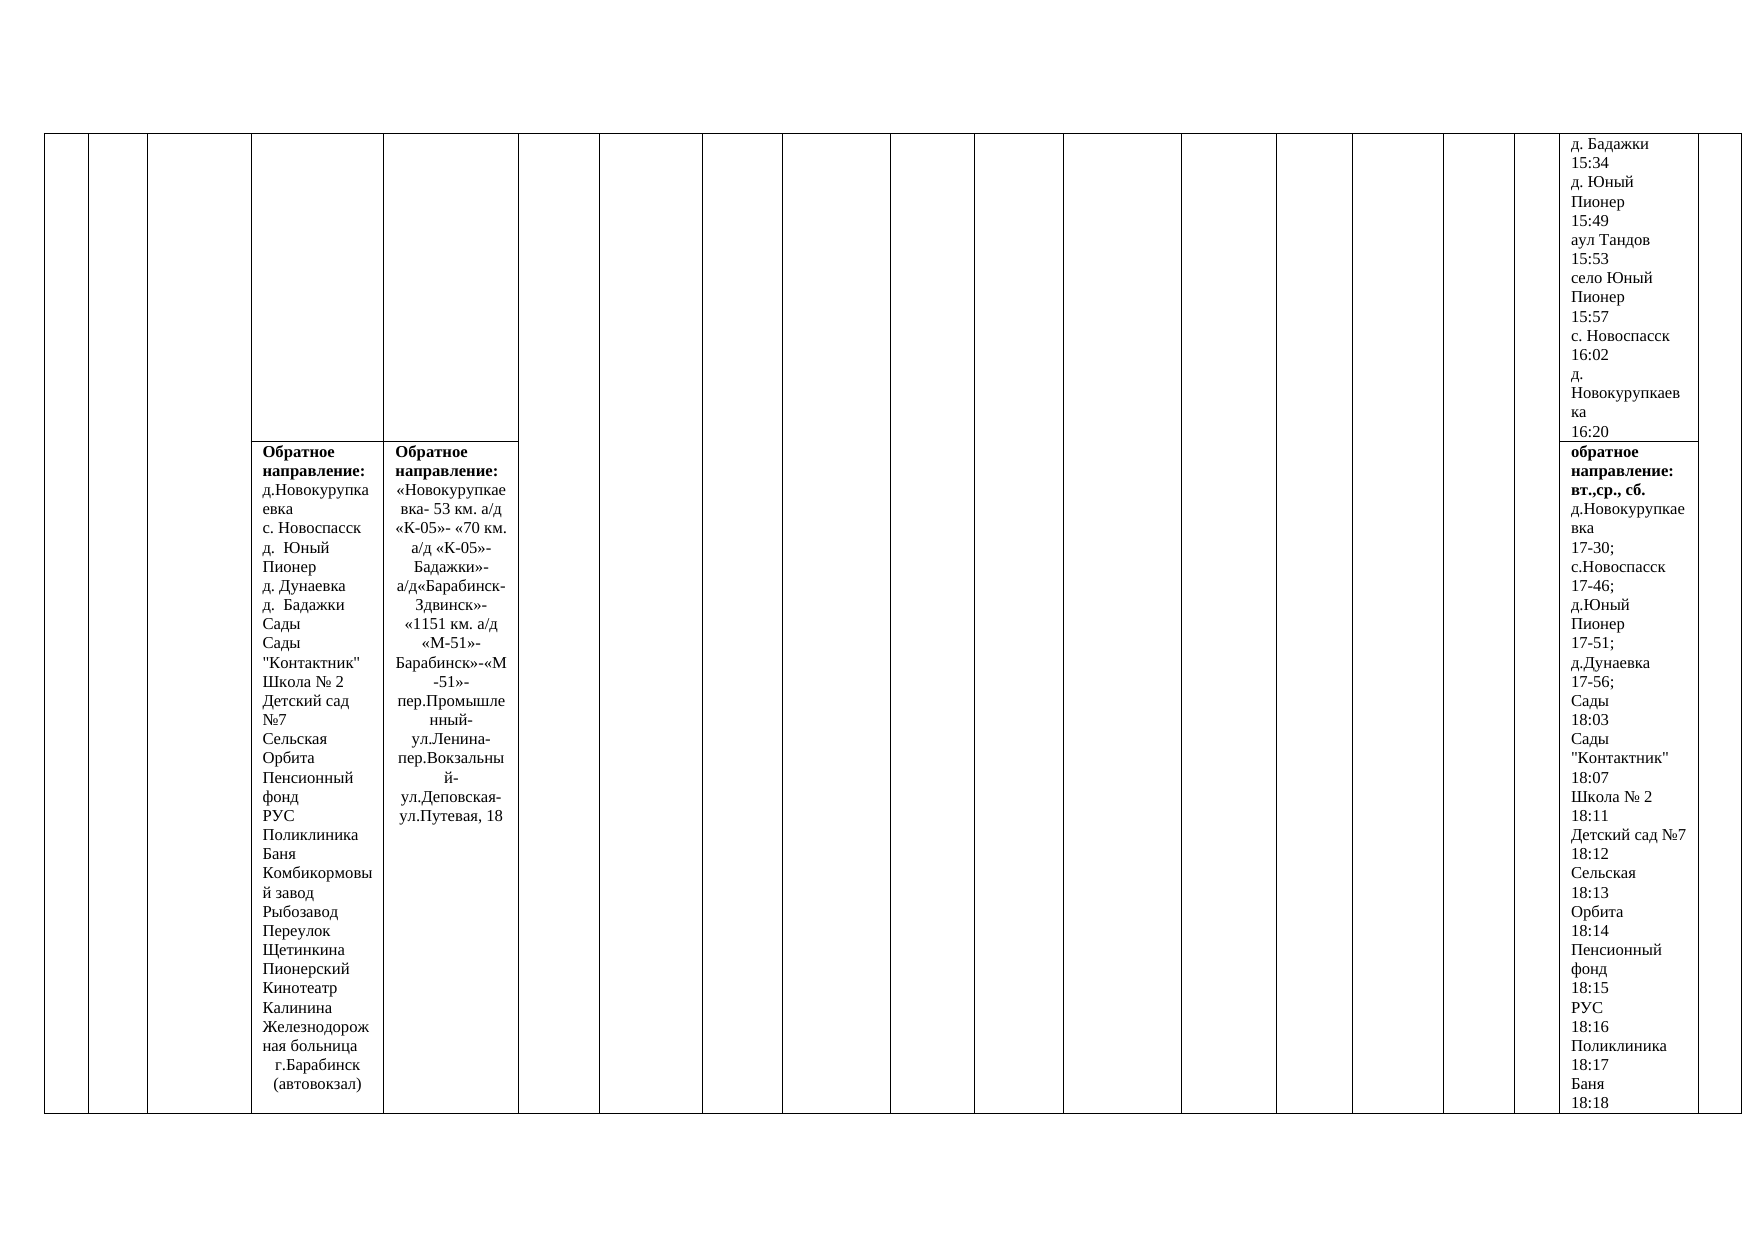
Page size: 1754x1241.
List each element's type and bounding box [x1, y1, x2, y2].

table_cell [1560, 134, 1698, 441]
table_cell [1560, 442, 1698, 1112]
table_cell [252, 442, 383, 1112]
table_cell [384, 442, 518, 1112]
